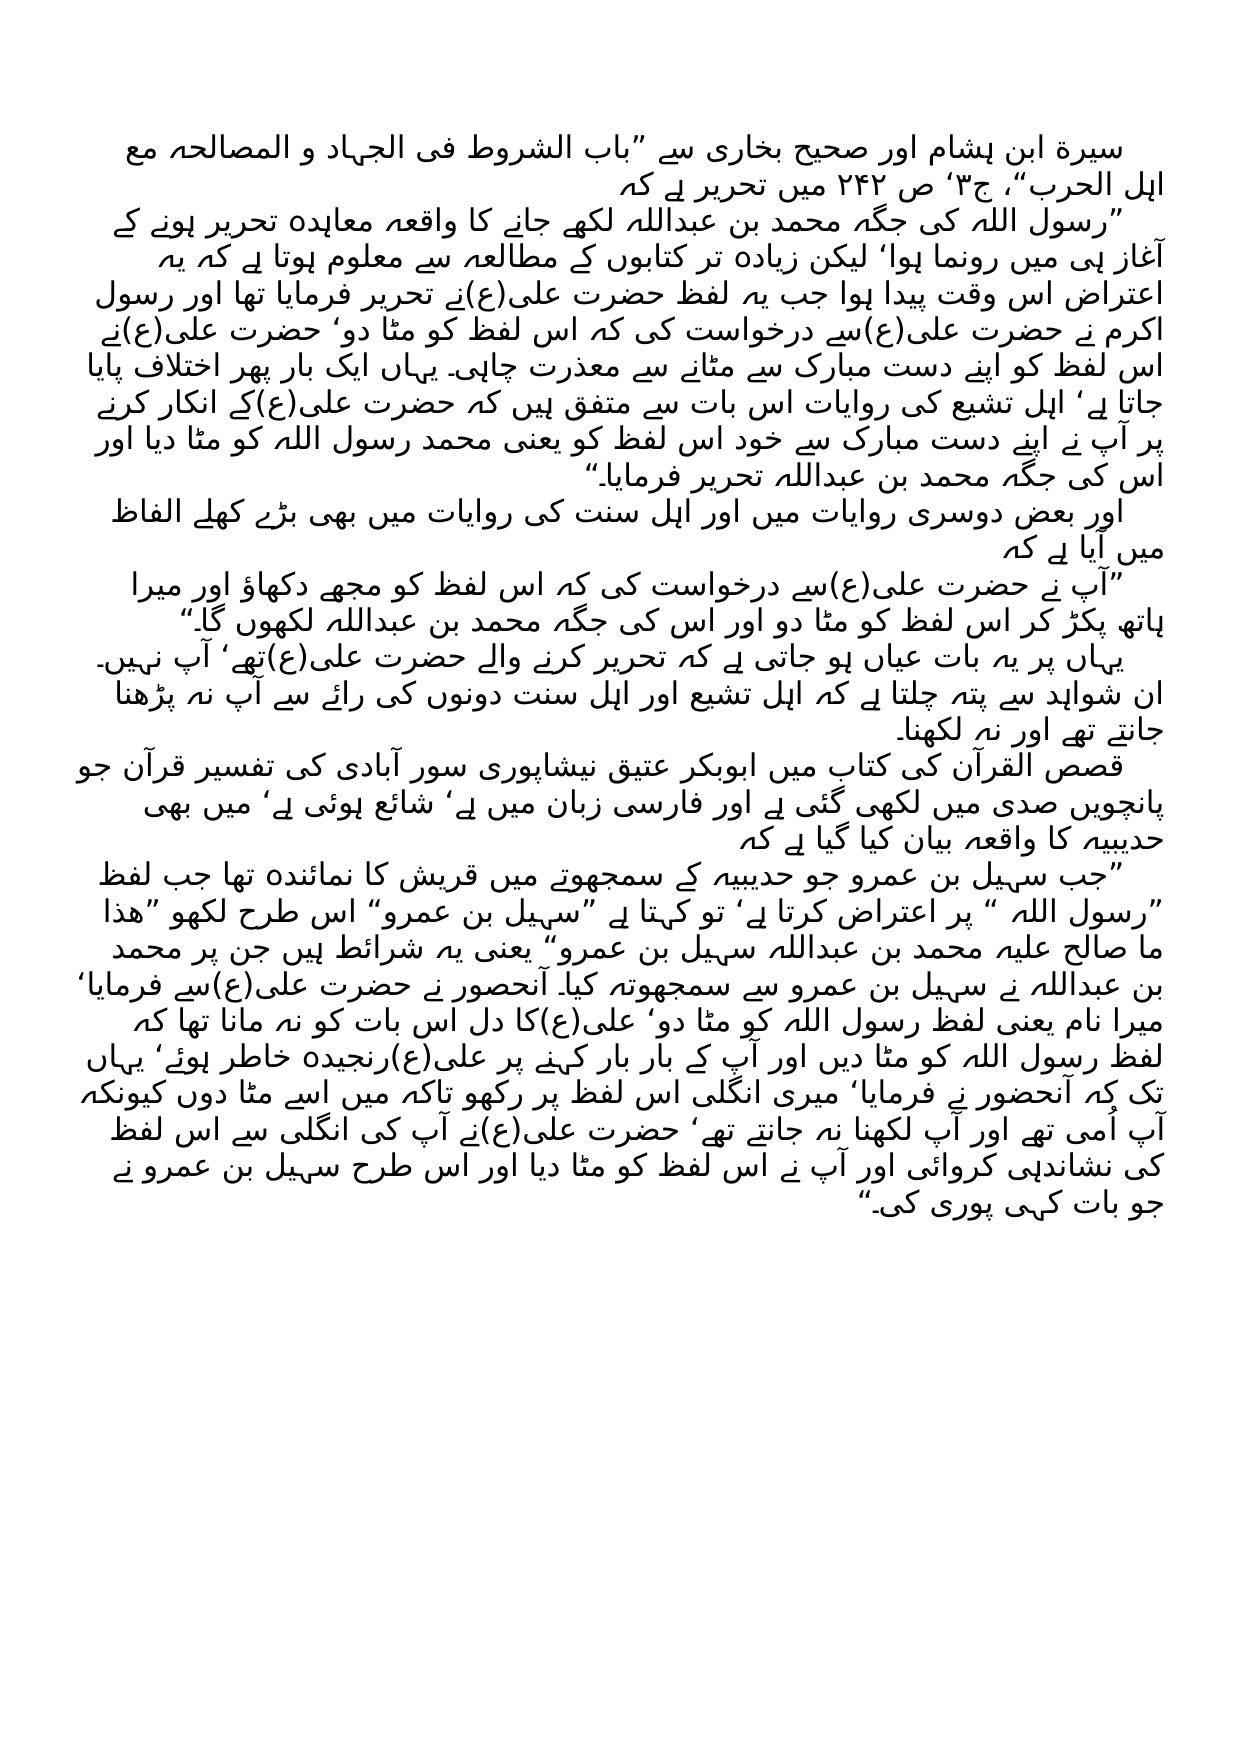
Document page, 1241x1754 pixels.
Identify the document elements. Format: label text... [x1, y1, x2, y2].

text قصص القرآن کی کتاب میں ابوبکر عتیق نیشاپوری سور آبادی کی تفسیر قرآن جو پانچویں صدی میں لکھی گئی ہے اور فارسی زبان میں ہے‘ شائع ہوئی ہے‘ میں بھی حدیبیہ کا واقعہ بیان کیا گیا ہے کہ [75, 748, 1165, 857]
text اور بعض دوسری روایات میں اور اہل سنت کی روایات میں بھی بڑے کھلے الفاظ میں آیا ہے کہ [75, 493, 1165, 566]
text ”جب سہیل بن عمرو جو حدیبیہ کے سمجھوتے میں قریش کا نمائندہ تھا جب لفظ ”رسول اللہ “ پر اعتراض کرتا ہے‘ تو کہتا ہے ”سہیل بن عمرو“ اس طرح لکھو ”ھذا ما صالح علیہ محمد بن عبداللہ سہیل بن عمرو“ یعنی یہ شرائط ہیں جن پر محمد بن عبداللہ نے سہیل بن عمرو سے سمجھوتہ کیا۔ آنحصور نے حضرت علی(ع)سے فرمایا‘ میرا نام یعنی لفظ رسول اللہ کو مٹا دو‘ علی(ع)کا دل اس بات کو نہ مانا تھا کہ لفظ رسول اللہ کو مٹا دیں اور آپ کے بار بار کہنے پر علی(ع)رنجیدہ خاطر ہوئے‘ یہاں تک کہ آنحضور نے فرمایا‘ میری انگلی اس لفظ پر رکھو تاکہ میں اسے مٹا دوں کیونکہ آپ اُمی تھے اور آپ لکھنا نہ جانتے تھے‘ حضرت علی(ع)نے آپ کی انگلی سے اس لفظ کی نشاندہی کروائی اور آپ نے اس لفظ کو مٹا دیا اور اس طرح سہیل بن عمرو نے جو بات کہی پوری کی۔“ [75, 857, 1165, 1220]
text ”آپ نے حضرت علی(ع)سے درخواست کی کہ اس لفظ کو مجھے دکھاؤ اور میرا ہاتھ پکڑ کر اس لفظ کو مٹا دو اور اس کی جگہ محمد بن عبداللہ لکھوں گا۔“ [75, 566, 1165, 639]
text سیرة ابن ہشام اور صحیح بخاری سے ”باب الشروط فی الجہاد و المصالحہ مع اہل الحرب“، ج۳‘ ص ۲۴۲ میں تحریر ہے کہ [75, 130, 1165, 202]
text ”رسول اللہ کی جگہ محمد بن عبداللہ لکھے جانے کا واقعہ معاہدہ تحریر ہونے کے آغاز ہی میں رونما ہوا‘ لیکن زیادہ تر کتابوں کے مطالعہ سے معلوم ہوتا ہے کہ یہ اعتراض اس وقت پیدا ہوا جب یہ لفظ حضرت علی(ع)نے تحریر فرمایا تھا اور رسول اکرم نے حضرت علی(ع)سے درخواست کی کہ اس لفظ کو مٹا دو‘ حضرت علی(ع)نے اس لفظ کو اپنے دست مبارک سے مٹانے سے معذرت چاہی۔ یہاں ایک بار پھر اختلاف پایا جاتا ہے‘ اہل تشیع کی روایات اس بات سے متفق ہیں کہ حضرت علی(ع)کے انکار کرنے پر آپ نے اپنے دست مبارک سے خود اس لفظ کو یعنی محمد رسول اللہ کو مٹا دیا اور اس کی جگہ محمد بن عبداللہ تحریر فرمایا۔“ [75, 202, 1165, 493]
text یہاں پر یہ بات عیاں ہو جاتی ہے کہ تحریر کرنے والے حضرت علی(ع)تھے‘ آپ نہیں۔ ان شواہد سے پتہ چلتا ہے کہ اہل تشیع اور اہل سنت دونوں کی رائے سے آپ نہ پڑھنا جانتے تھے اور نہ لکھنا۔ [75, 639, 1165, 748]
